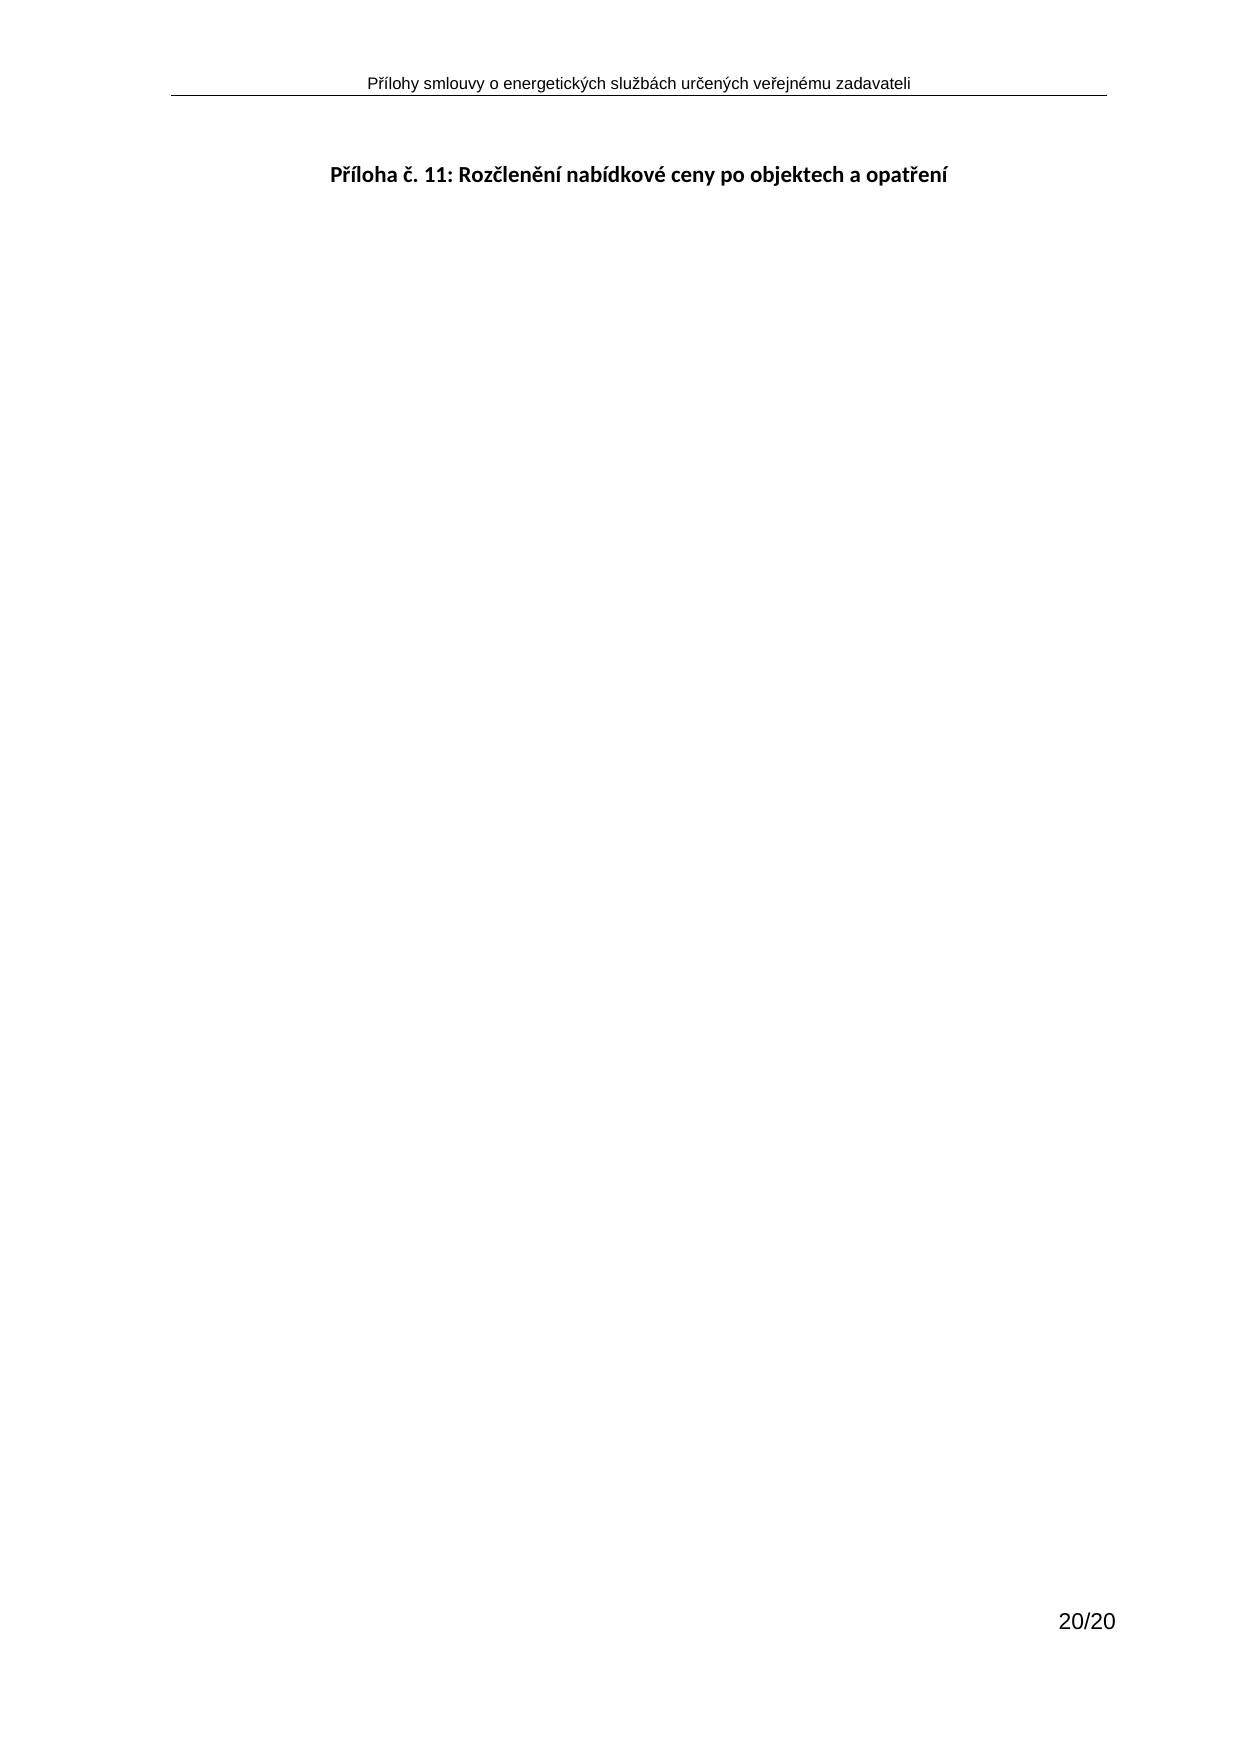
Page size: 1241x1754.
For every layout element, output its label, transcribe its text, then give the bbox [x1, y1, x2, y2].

text Příloha č. 11: Rozčlenění nabídkové ceny po objektech a opatření [171, 160, 1107, 188]
